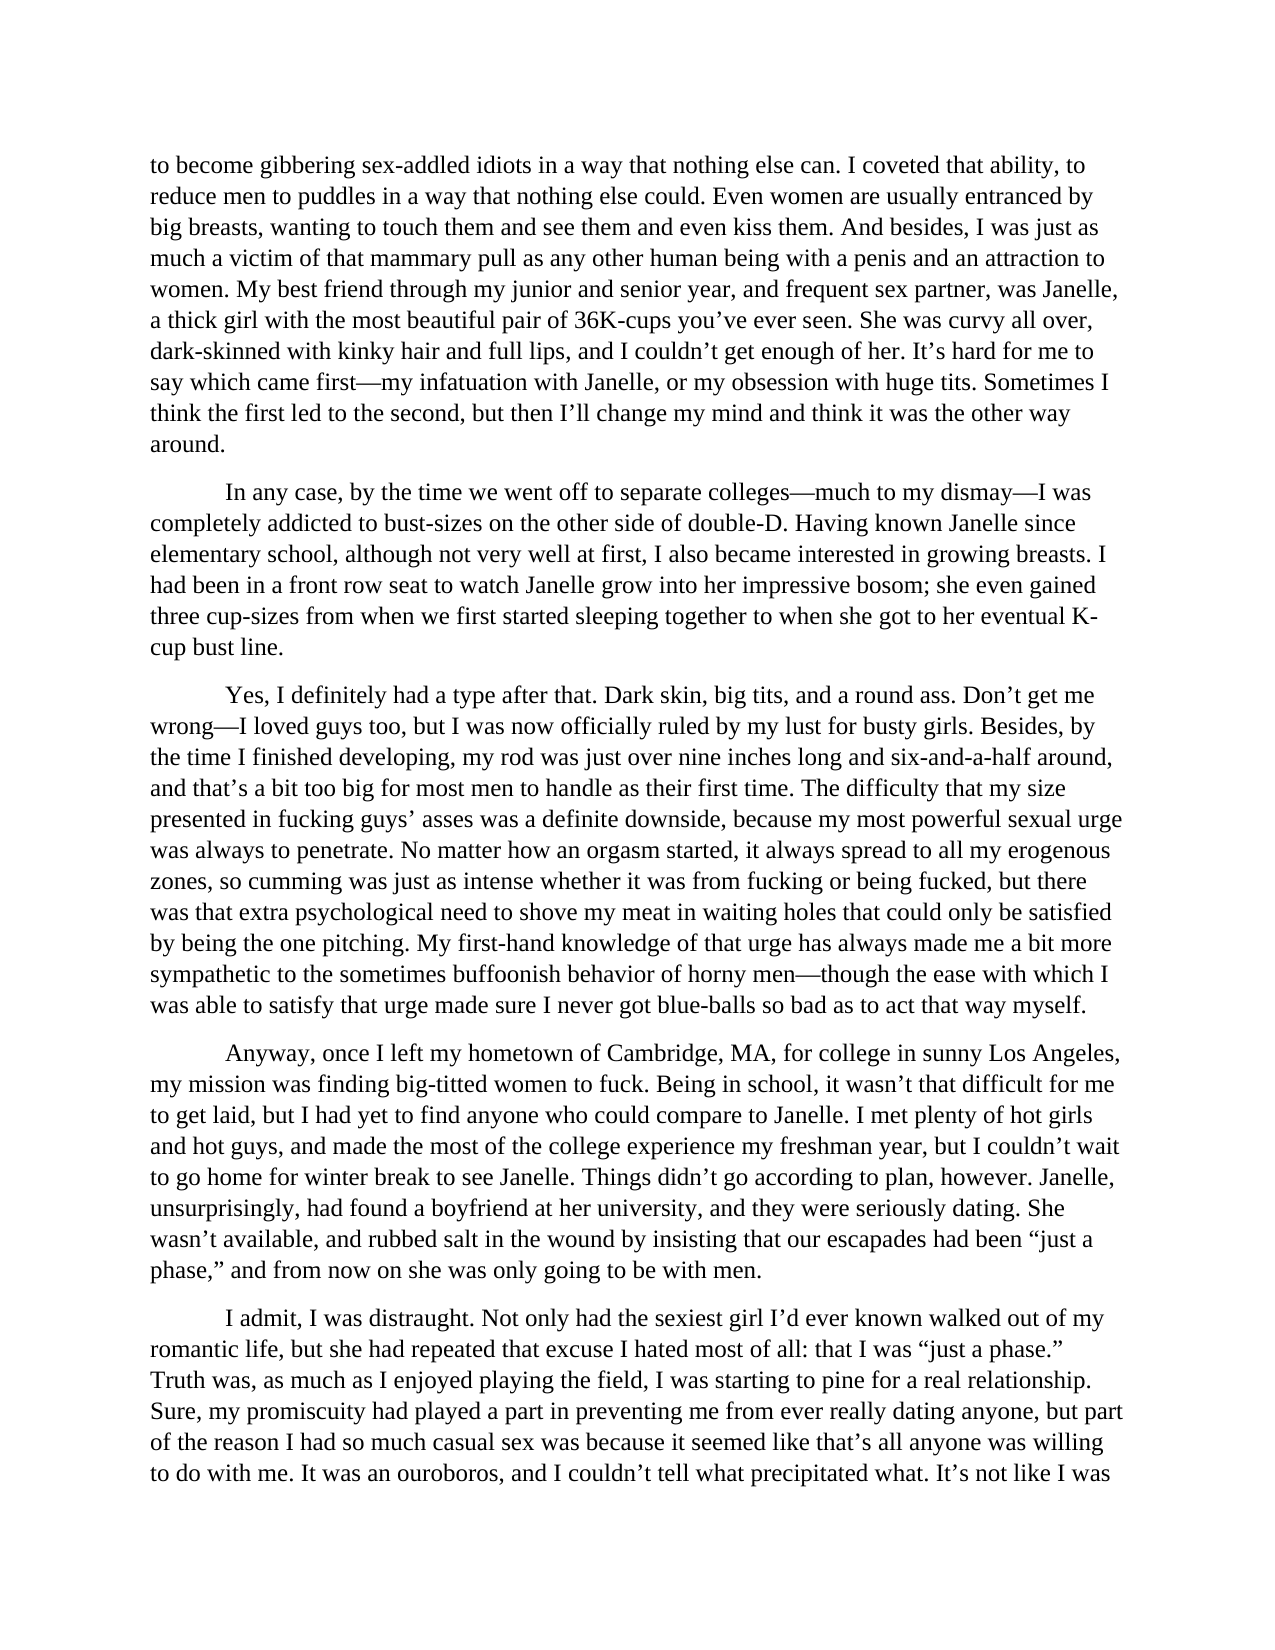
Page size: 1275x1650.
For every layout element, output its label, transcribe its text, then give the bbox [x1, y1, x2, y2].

text Anyway, once I left my hometown of Cambridge, MA, for college in sunny Los Angeles, my mission was finding big-titted women to fuck. Being in school, it wasn’t that difficult for me to get laid, but I had yet to find anyone who could compare to Janelle. I met plenty of hot girls and hot guys, and made the most of the college experience my freshman year, but I couldn’t wait to go home for winter break to see Janelle. Things didn’t go according to plan, however. Janelle, unsurprisingly, had found a boyfriend at her university, and they were seriously dating. She wasn’t available, and rubbed salt in the wound by insisting that our escapades had been “just a phase,” and from now on she was only going to be with men. [150, 1038, 1125, 1284]
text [150, 1303, 1125, 1487]
text Yes, I definitely had a type after that. Dark skin, big tits, and a round ass. Don’t get me wrong—I loved guys too, but I was now officially ruled by my lust for busty girls. Besides, by the time I finished developing, my rod was just over nine inches long and six-and-a-half around, and that’s a bit too big for most men to handle as their first time. The difficulty that my size presented in fucking guys’ asses was a definite downside, because my most powerful sexual urge was always to penetrate. No matter how an orgasm started, it always spread to all my erogenous zones, so cumming was just as intense whether it was from fucking or being fucked, but there was that extra psychological need to shove my meat in waiting holes that could only be satisfied by being the one pitching. My first-hand knowledge of that urge has always made me a bit more sympathetic to the sometimes buffoonish behavior of horny men—though the ease with which I was able to satisfy that urge made sure I never got blue-balls so bad as to act that way myself. [150, 680, 1125, 1019]
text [150, 150, 1125, 458]
text In any case, by the time we went off to separate colleges—much to my dismay—I was completely addicted to bust-sizes on the other side of double-D. Having known Janelle since elementary school, although not very well at first, I also became interested in growing breasts. I had been in a front row seat to watch Janelle grow into her impressive bosom; she even gained three cup-sizes from when we first started sleeping together to when she got to her eventual K-cup bust line. [150, 477, 1125, 661]
